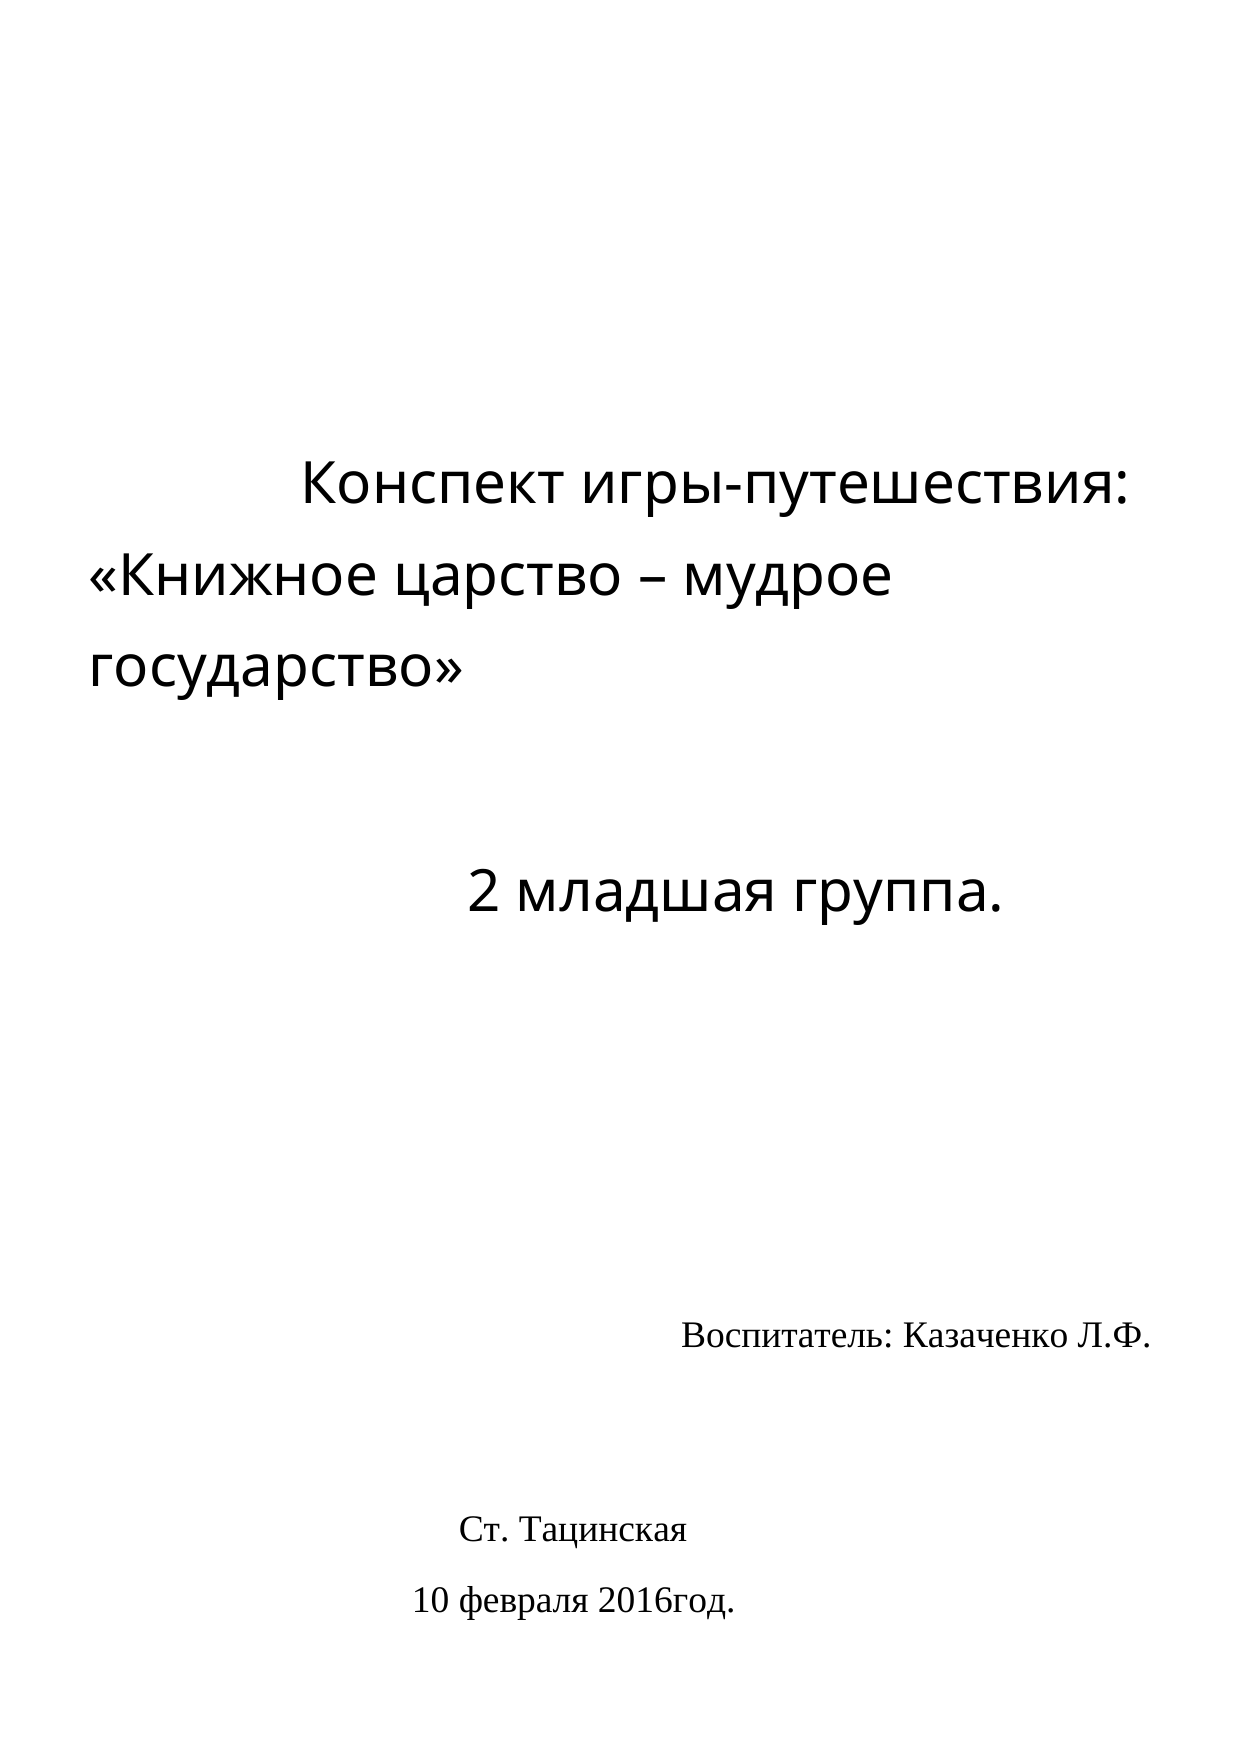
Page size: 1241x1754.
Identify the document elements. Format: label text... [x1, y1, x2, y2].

text Воспитатель: Казаченко Л.Ф. [177, 1313, 1152, 1356]
text Конспект игры-путешествия: «Книжное царство – мудрое государство» [74, 442, 1152, 704]
text 2 младшая группа. [74, 849, 1152, 928]
text Ст. Тацинская [177, 1507, 1152, 1550]
text 10 февраля 2016год. [177, 1577, 1152, 1620]
